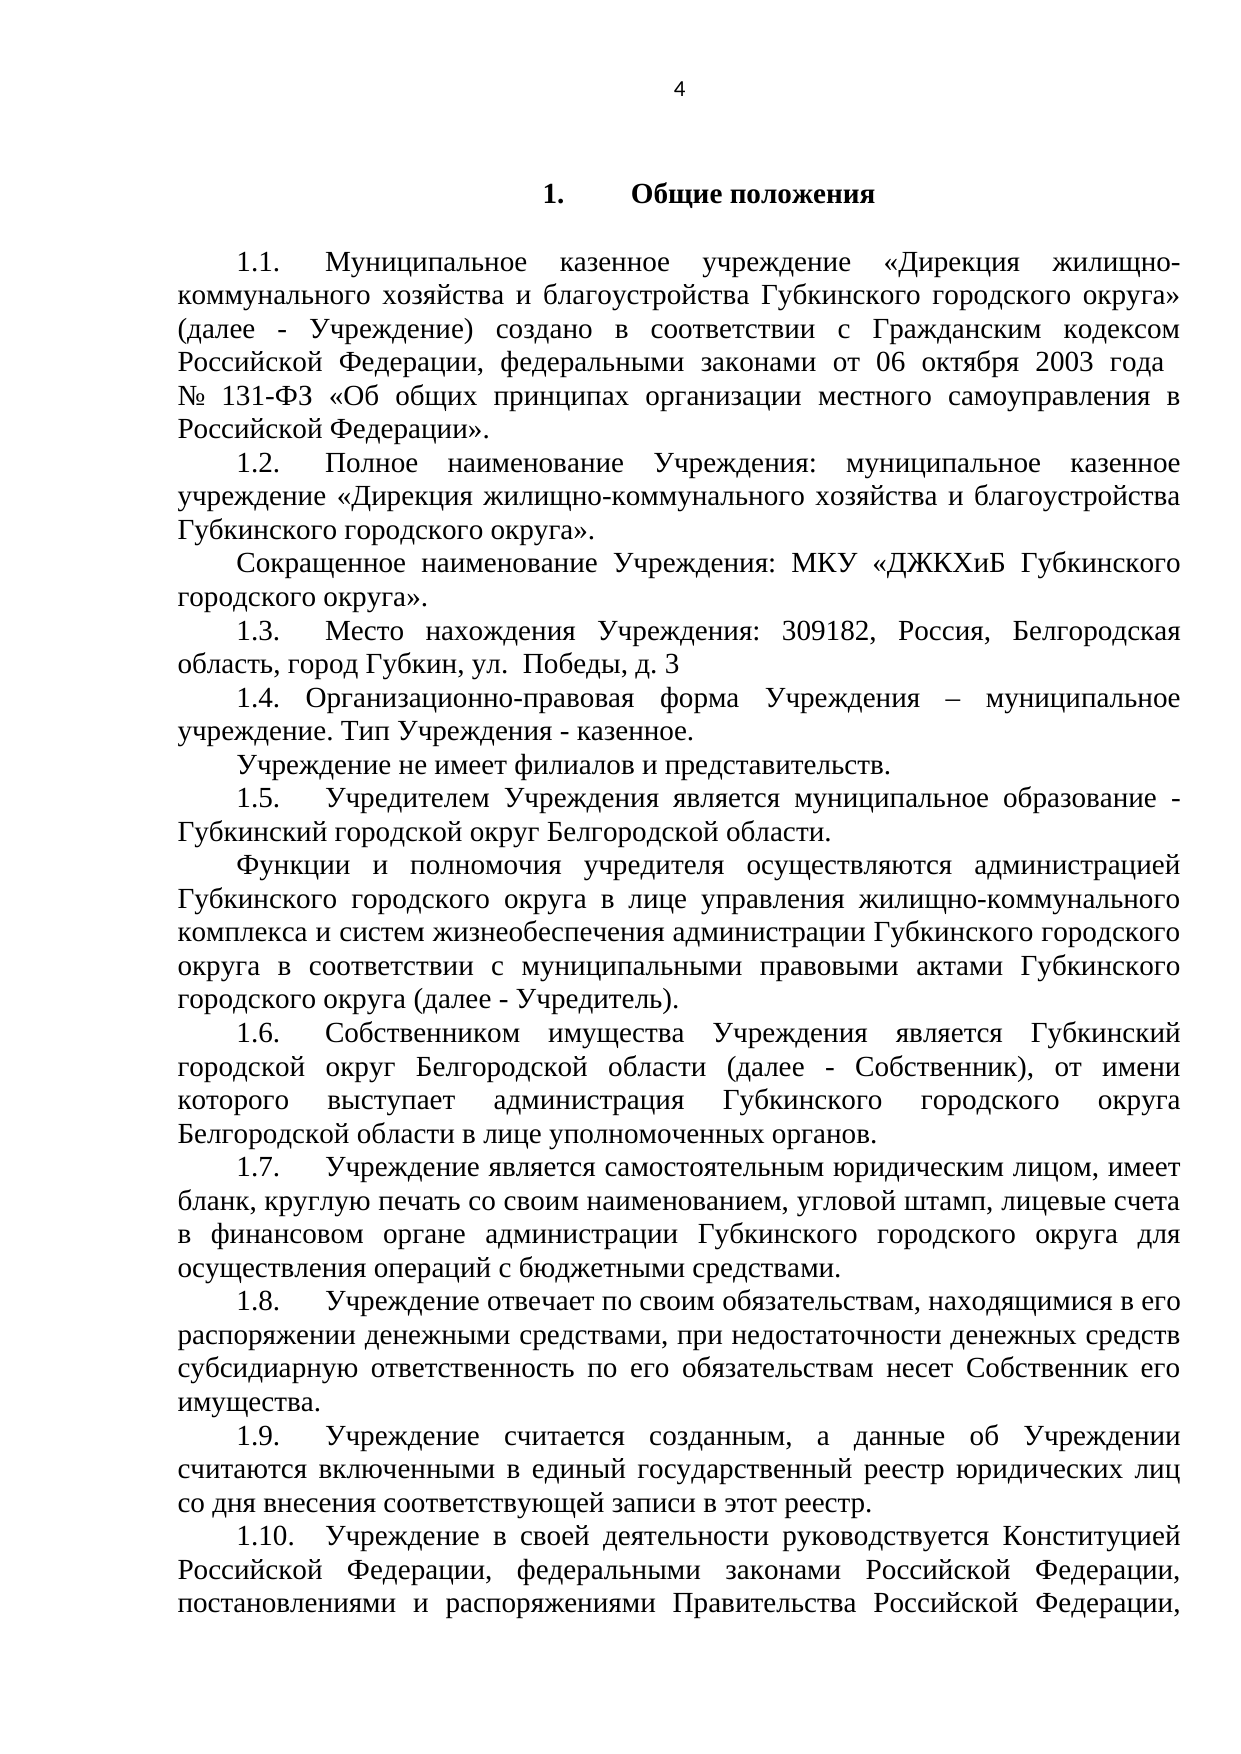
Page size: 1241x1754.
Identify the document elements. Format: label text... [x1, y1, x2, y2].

text 1.6. Собственником имущества Учреждения является Губкинский городской округ Белгородской области (далее - Собственник), от имени которого выступает администрация Губкинского городского округа Белгородской области в лице уполномоченных органов. [177, 1015, 1181, 1149]
text 1.4. Организационно-правовая форма Учреждения – муниципальное учреждение. Тип Учреждения - казенное. [177, 680, 1181, 747]
text 1.2. Полное наименование Учреждения: муниципальное казенное учреждение «Дирекция жилищно-коммунального хозяйства и благоустройства Губкинского городского округа». [177, 445, 1181, 546]
text 1.8. Учреждение отвечает по своим обязательствам, находящимися в его распоряжении денежными средствами, при недостаточности денежных средств субсидиарную ответственность по его обязательствам несет Собственник его имущества. [177, 1283, 1181, 1418]
text 1.5. Учредителем Учреждения является муниципальное образование - Губкинский городской округ Белгородской области. [177, 780, 1181, 847]
text Функции и полномочия учредителя осуществляются администрацией Губкинского городского округа в лице управления жилищно-коммунального комплекса и систем жизнеобеспечения администрации Губкинского городского округа в соответствии с муниципальными правовыми актами Губкинского городского округа (далее - Учредитель). [177, 847, 1181, 1015]
text 1.9. Учреждение считается созданным, а данные об Учреждении считаются включенными в единый государственный реестр юридических лиц со дня внесения соответствующей записи в этот реестр. [177, 1418, 1181, 1518]
text 1. Общие положения [177, 177, 1181, 210]
text 1.1. Муниципальное казенное учреждение «Дирекция жилищно-коммунального хозяйства и благоустройства Губкинского городского округа» (далее - Учреждение) создано в соответствии с Гражданским кодексом Российской Федерации, федеральными законами от 06 октября 2003 года № 131-ФЗ «Об общих принципах организации местного самоуправления в Российской Федерации». [177, 244, 1181, 445]
text 1.7. Учреждение является самостоятельным юридическим лицом, имеет бланк, круглую печать со своим наименованием, угловой штамп, лицевые счета в финансовом органе администрации Губкинского городского округа для осуществления операций с бюджетными средствами. [177, 1149, 1181, 1283]
text 1.3. Место нахождения Учреждения: 309182, Россия, Белгородская область, город Губкин, ул. Победы, д. 3 [177, 613, 1181, 680]
text Учреждение не имеет филиалов и представительств. [177, 747, 1181, 780]
text Сокращенное наименование Учреждения: МКУ «ДЖКХиБ Губкинского городского округа». [177, 546, 1181, 613]
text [177, 1518, 1181, 1619]
